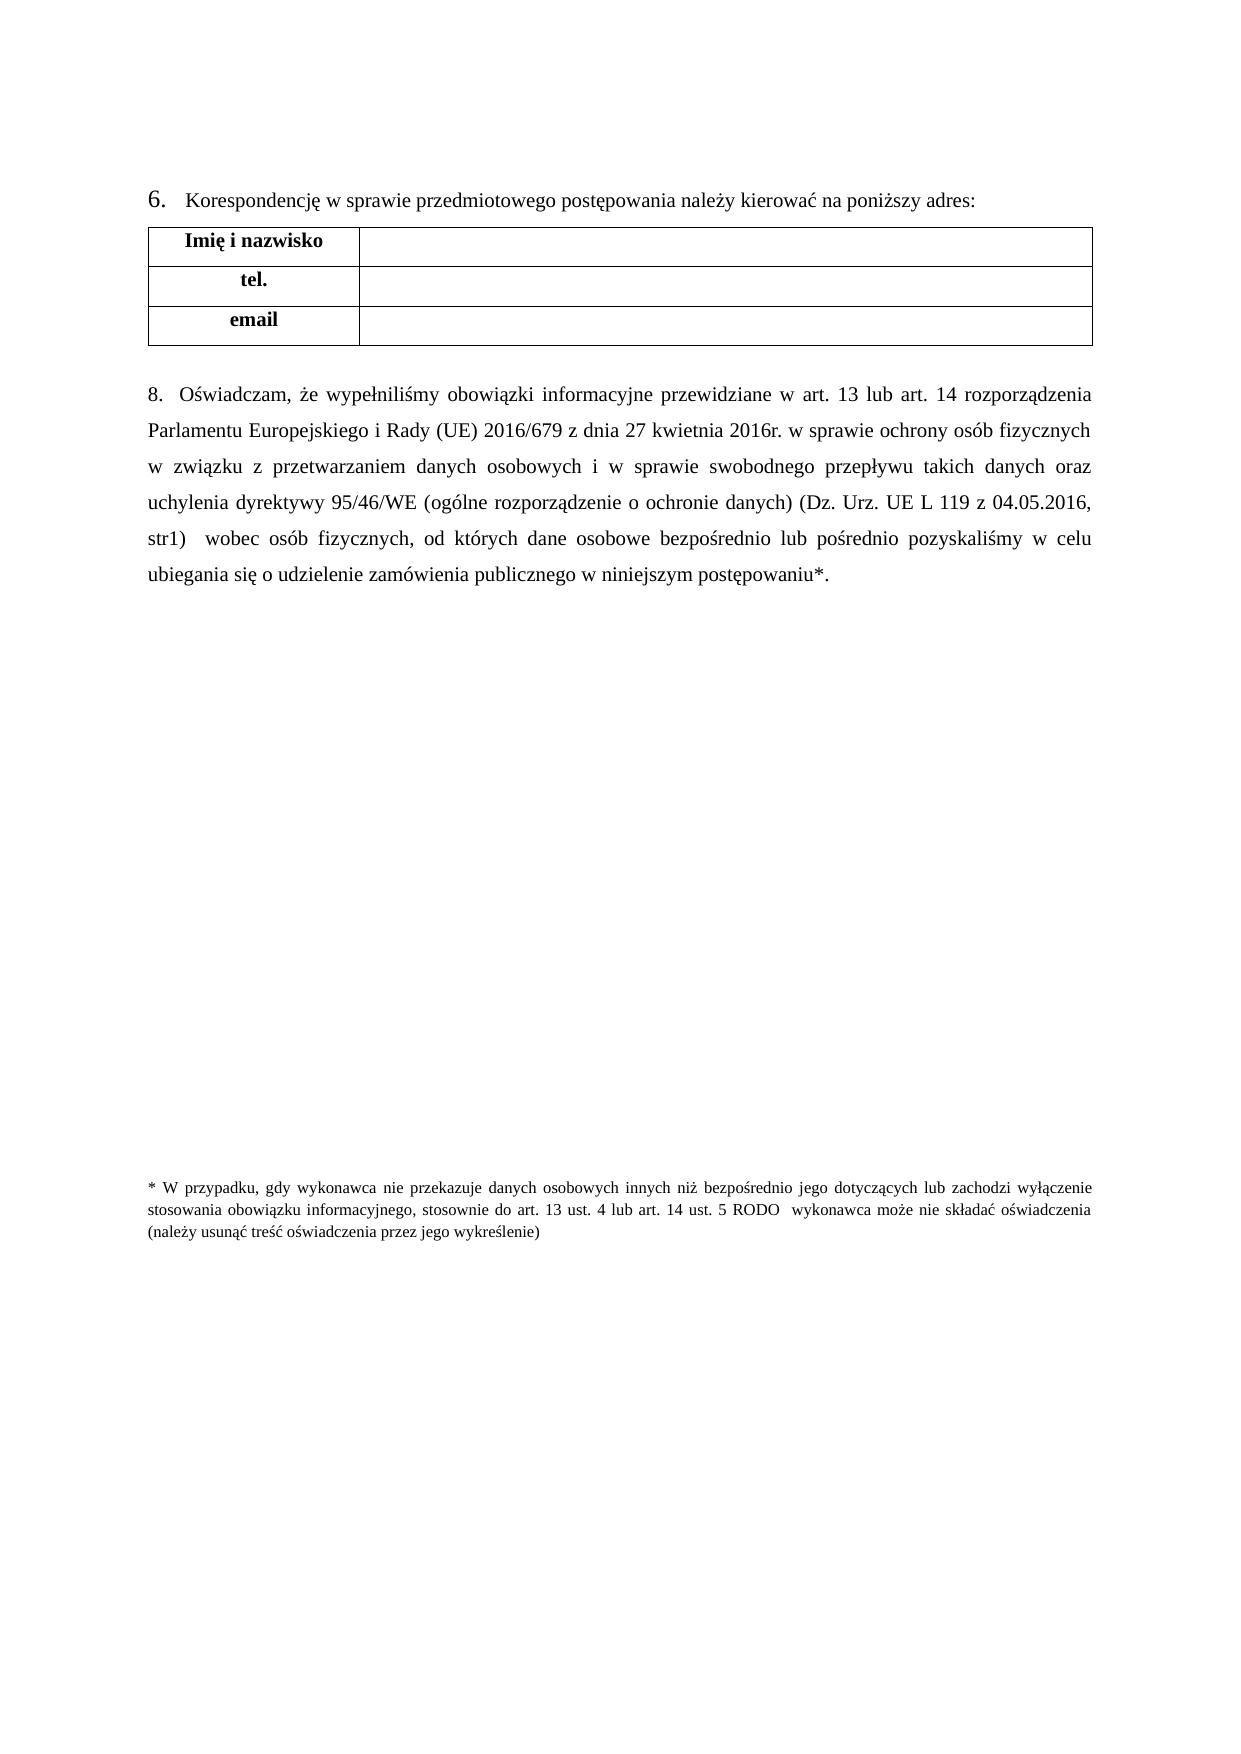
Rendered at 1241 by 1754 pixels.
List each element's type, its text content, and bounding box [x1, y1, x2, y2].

table_cell email [149, 307, 359, 345]
text 8. Oświadczam, że wypełniliśmy obowiązki informacyjne przewidziane w art. 13 lub art. 14 rozporządzenia Parlamentu Europejskiego i Rady (UE) 2016/679 z dnia 27 kwietnia 2016r. w sprawie ochrony osób fizycznych w związku z przetwarzaniem danych osobowych i w sprawie swobodnego przepływu takich danych oraz uchylenia dyrektywy 95/46/WE (ogólne rozporządzenie o ochronie danych) (Dz. Urz. UE L 119 z 04.05.2016, str1) wobec osób fizycznych, od których dane osobowe bezpośrednio lub pośrednio pozyskaliśmy w celu ubiegania się o udzielenie zamówienia publicznego w niniejszym postępowaniu*. [148, 382, 1093, 586]
table_header [360, 228, 1092, 266]
table_header Imię i nazwisko [149, 228, 359, 266]
table_cell [360, 267, 1092, 306]
list Korespondencję w sprawie przedmiotowego postępowania należy kierować na poniższy adres: [148, 184, 1093, 212]
table_cell tel. [149, 267, 359, 306]
text * W przypadku, gdy wykonawca nie przekazuje danych osobowych innych niż bezpośrednio jego dotyczących lub zachodzi wyłączenie stosowania obowiązku informacyjnego, stosownie do art. 13 ust. 4 lub art. 14 ust. 5 RODO wykonawca może nie składać oświadczenia (należy usunąć treść oświadczenia przez jego wykreślenie) [148, 1178, 1093, 1241]
table_cell [360, 307, 1092, 345]
